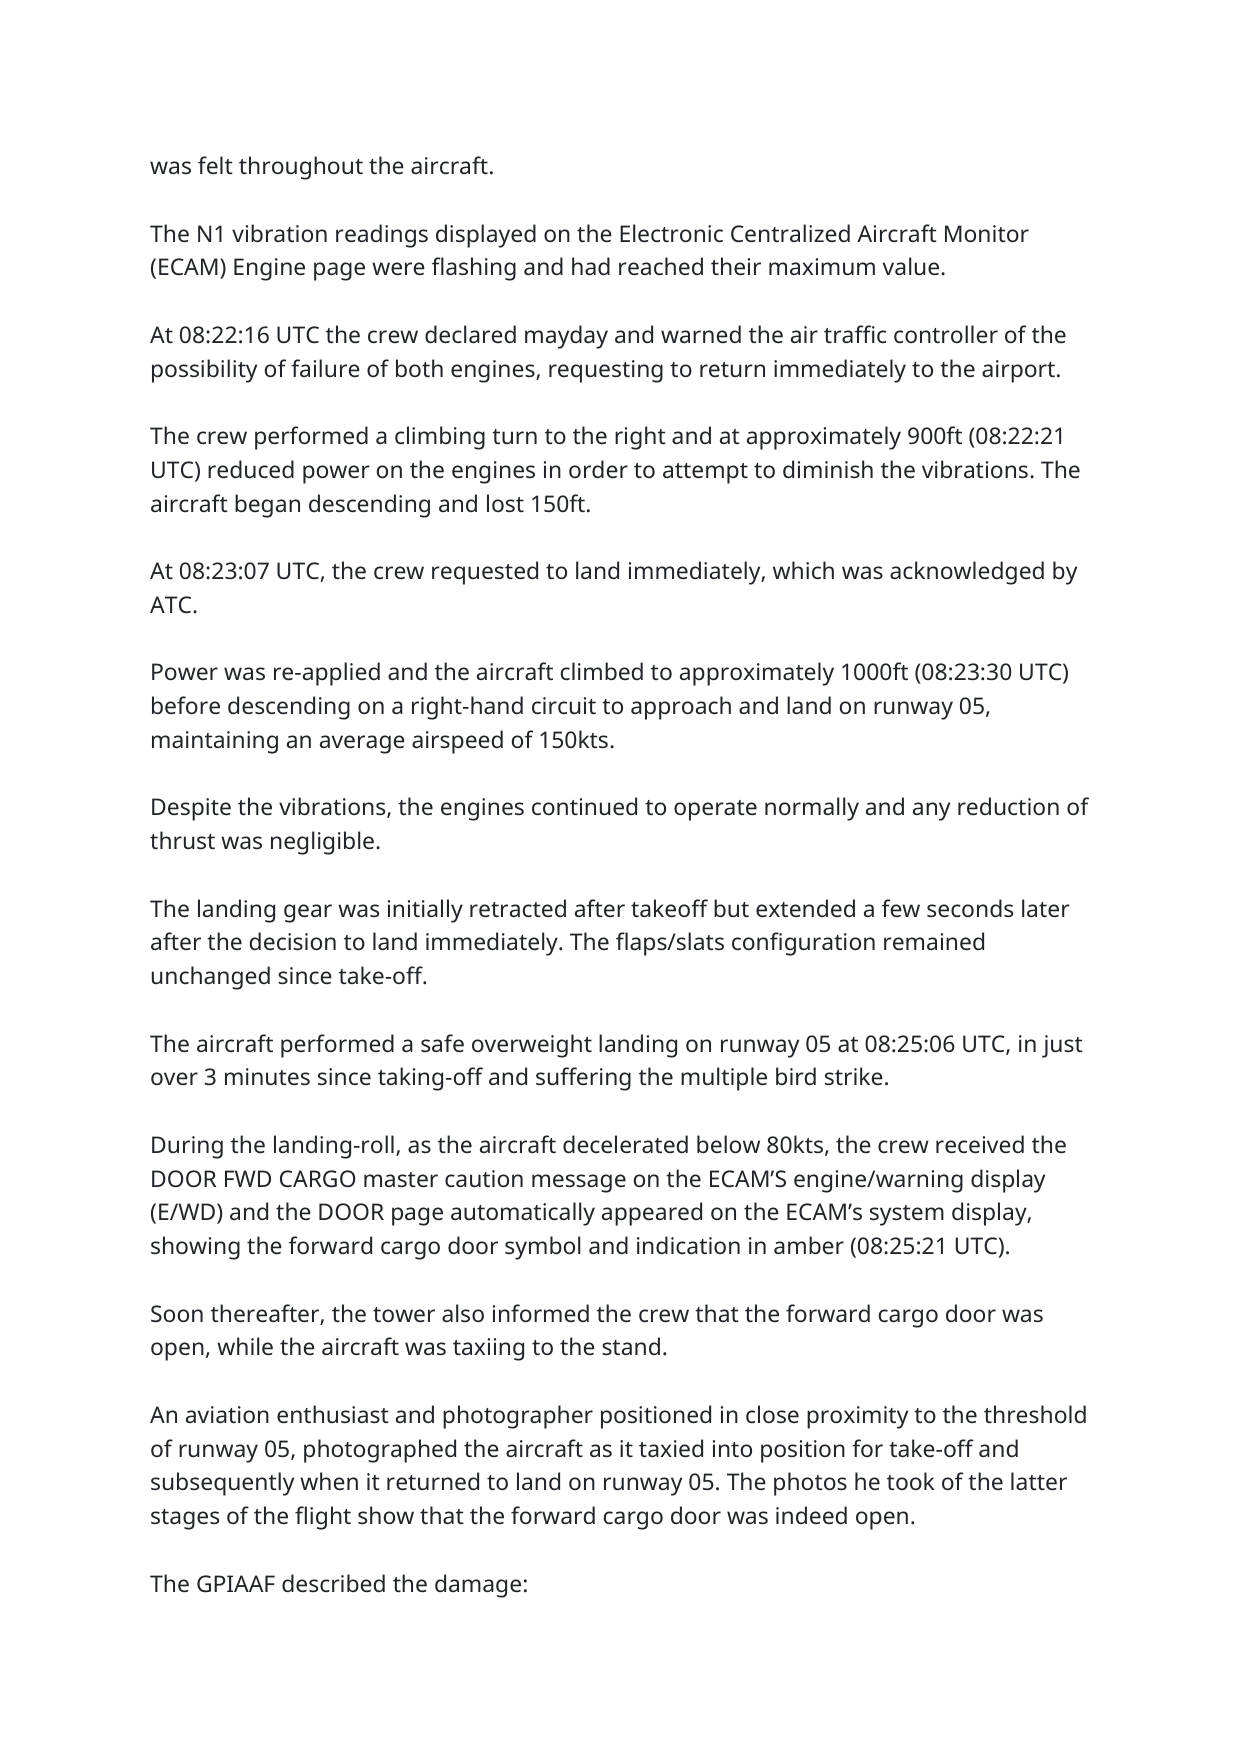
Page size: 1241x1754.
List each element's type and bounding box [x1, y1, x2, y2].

text [150, 150, 1090, 1599]
